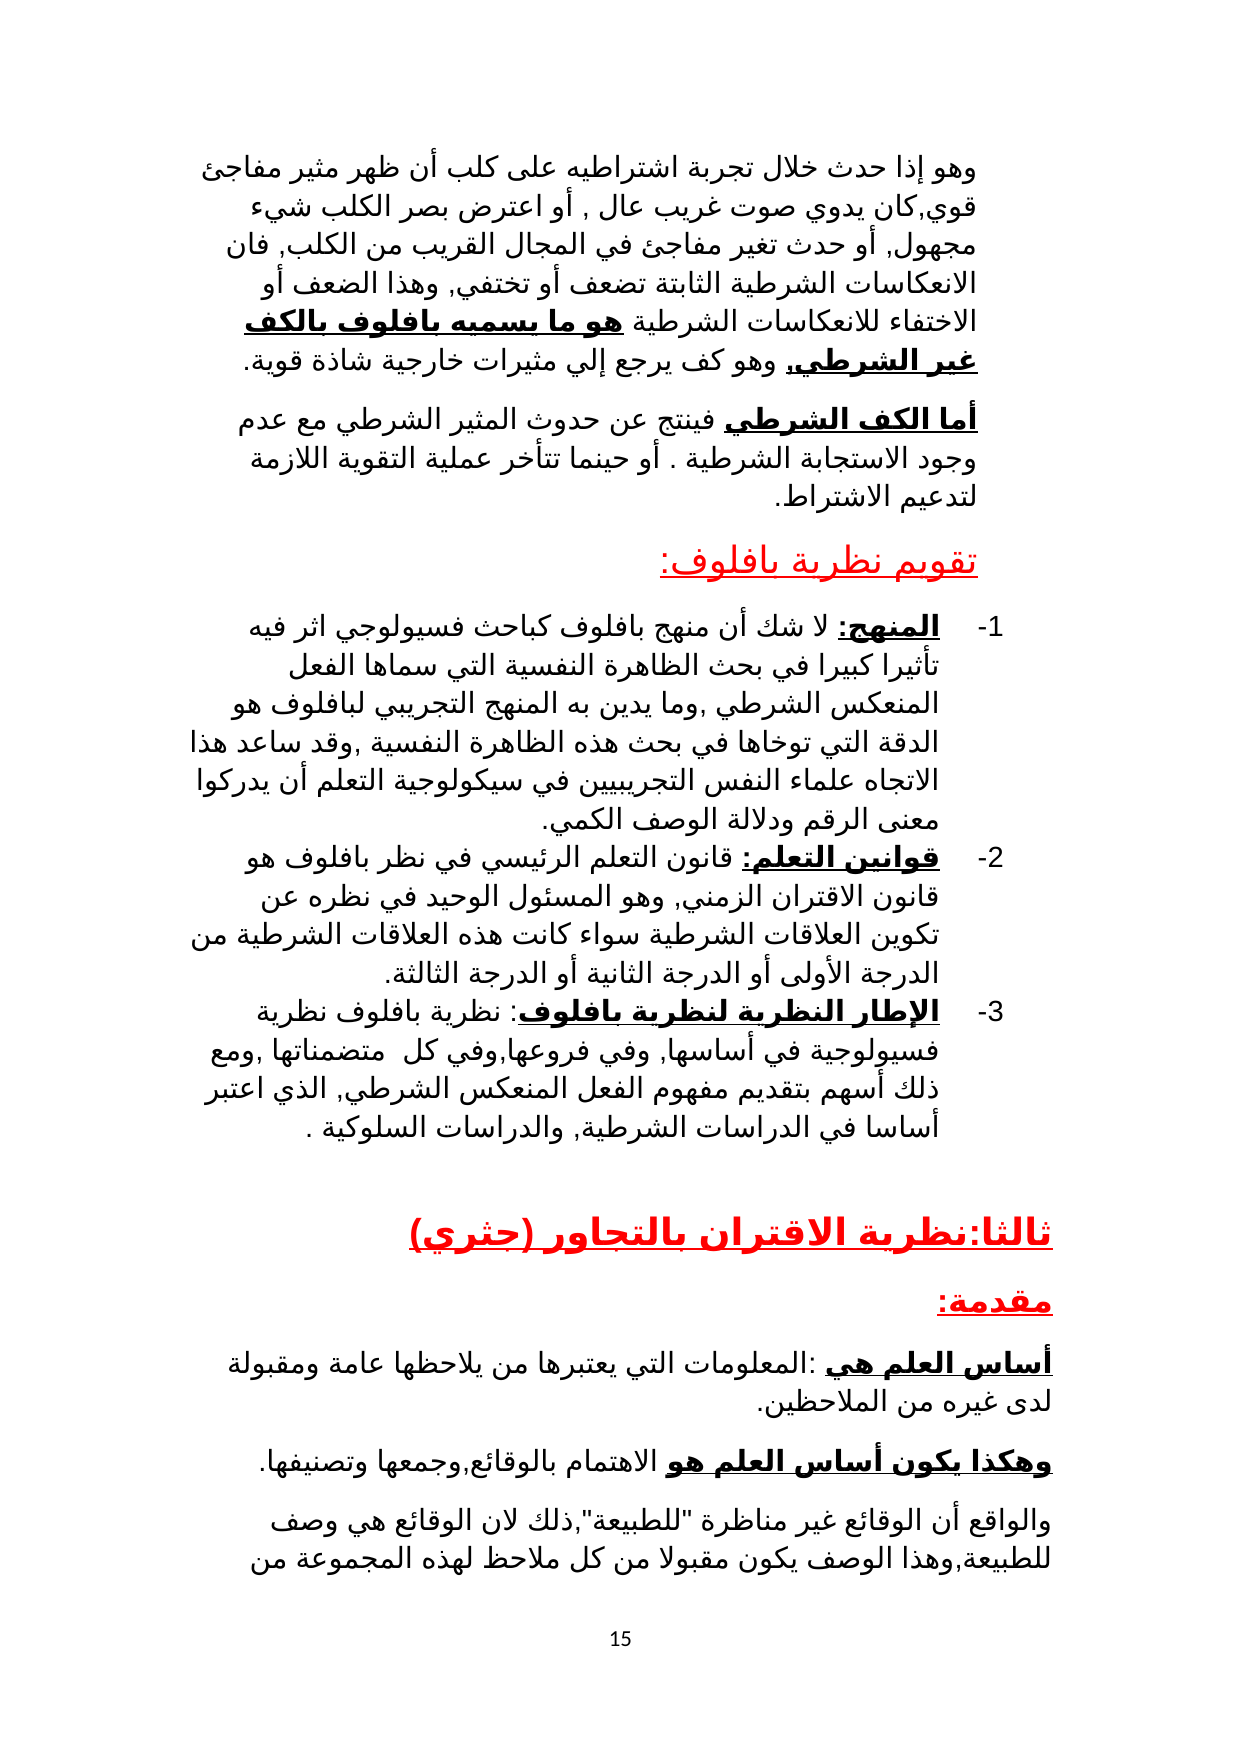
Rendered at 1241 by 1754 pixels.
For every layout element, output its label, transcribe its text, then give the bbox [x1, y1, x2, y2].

list قوانين التعلم: قانون التعلم الرئيسي في نظر بافلوف هو قانون الاقتران الزمني, وهو المسئول الوحيد في نظره عن تكوين العلاقات الشرطية سواء كانت هذه العلاقات الشرطية من الدرجة الأولى أو الدرجة الثانية أو الدرجة الثالثة. [187, 840, 978, 989]
text أما الكف الشرطي فينتج عن حدوث المثير الشرطي مع عدم وجود الاستجابة الشرطية . أو حينما تتأخر عملية التقوية اللازمة لتدعيم الاشتراط. [187, 402, 978, 513]
list الإطار النظرية لنظرية بافلوف: نظرية بافلوف نظرية فسيولوجية في أساسها, وفي فروعها,وفي كل متضمناتها ,ومع ذلك أسهم بتقديم مفهوم الفعل المنعكس الشرطي, الذي اعتبر أساسا في الدراسات الشرطية, والدراسات السلوكية . [187, 994, 978, 1143]
text مقدمة: [187, 1281, 1053, 1319]
text وهكذا يكون أساس العلم هو الاهتمام بالوقائع,وجمعها وتصنيفها. [187, 1444, 1053, 1477]
text ثالثا:نظرية الاقتران بالتجاور (جثري) [187, 1210, 1053, 1253]
text وهو إذا حدث خلال تجربة اشتراطيه على كلب أن ظهر مثير مفاجئ قوي,كان يدوي صوت غريب عال , أو اعترض بصر الكلب شيء مجهول, أو حدث تغير مفاجئ في المجال القريب من الكلب, فان الانعكاسات الشرطية الثابتة تضعف أو تختفي, وهذا الضعف أو الاختفاء للانعكاسات الشرطية هو ما يسميه بافلوف بالكف غير الشرطي, وهو كف يرجع إلي مثيرات خارجية شاذة قوية. [187, 150, 978, 376]
text أساس العلم هي :المعلومات التي يعتبرها من يلاحظها عامة ومقبولة لدى غيره من الملاحظين. [187, 1346, 1053, 1418]
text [187, 1503, 1053, 1575]
text تقويم نظرية بافلوف: [187, 538, 978, 582]
list المنهج: لا شك أن منهج بافلوف كباحث فسيولوجي اثر فيه تأثيرا كبيرا في بحث الظاهرة النفسية التي سماها الفعل المنعكس الشرطي ,وما يدين به المنهج التجريبي لبافلوف هو الدقة التي توخاها في بحث هذه الظاهرة النفسية ,وقد ساعد هذا الاتجاه علماء النفس التجريبيين في سيكولوجية التعلم أن يدركوا معنى الرقم ودلالة الوصف الكمي. [187, 609, 978, 835]
